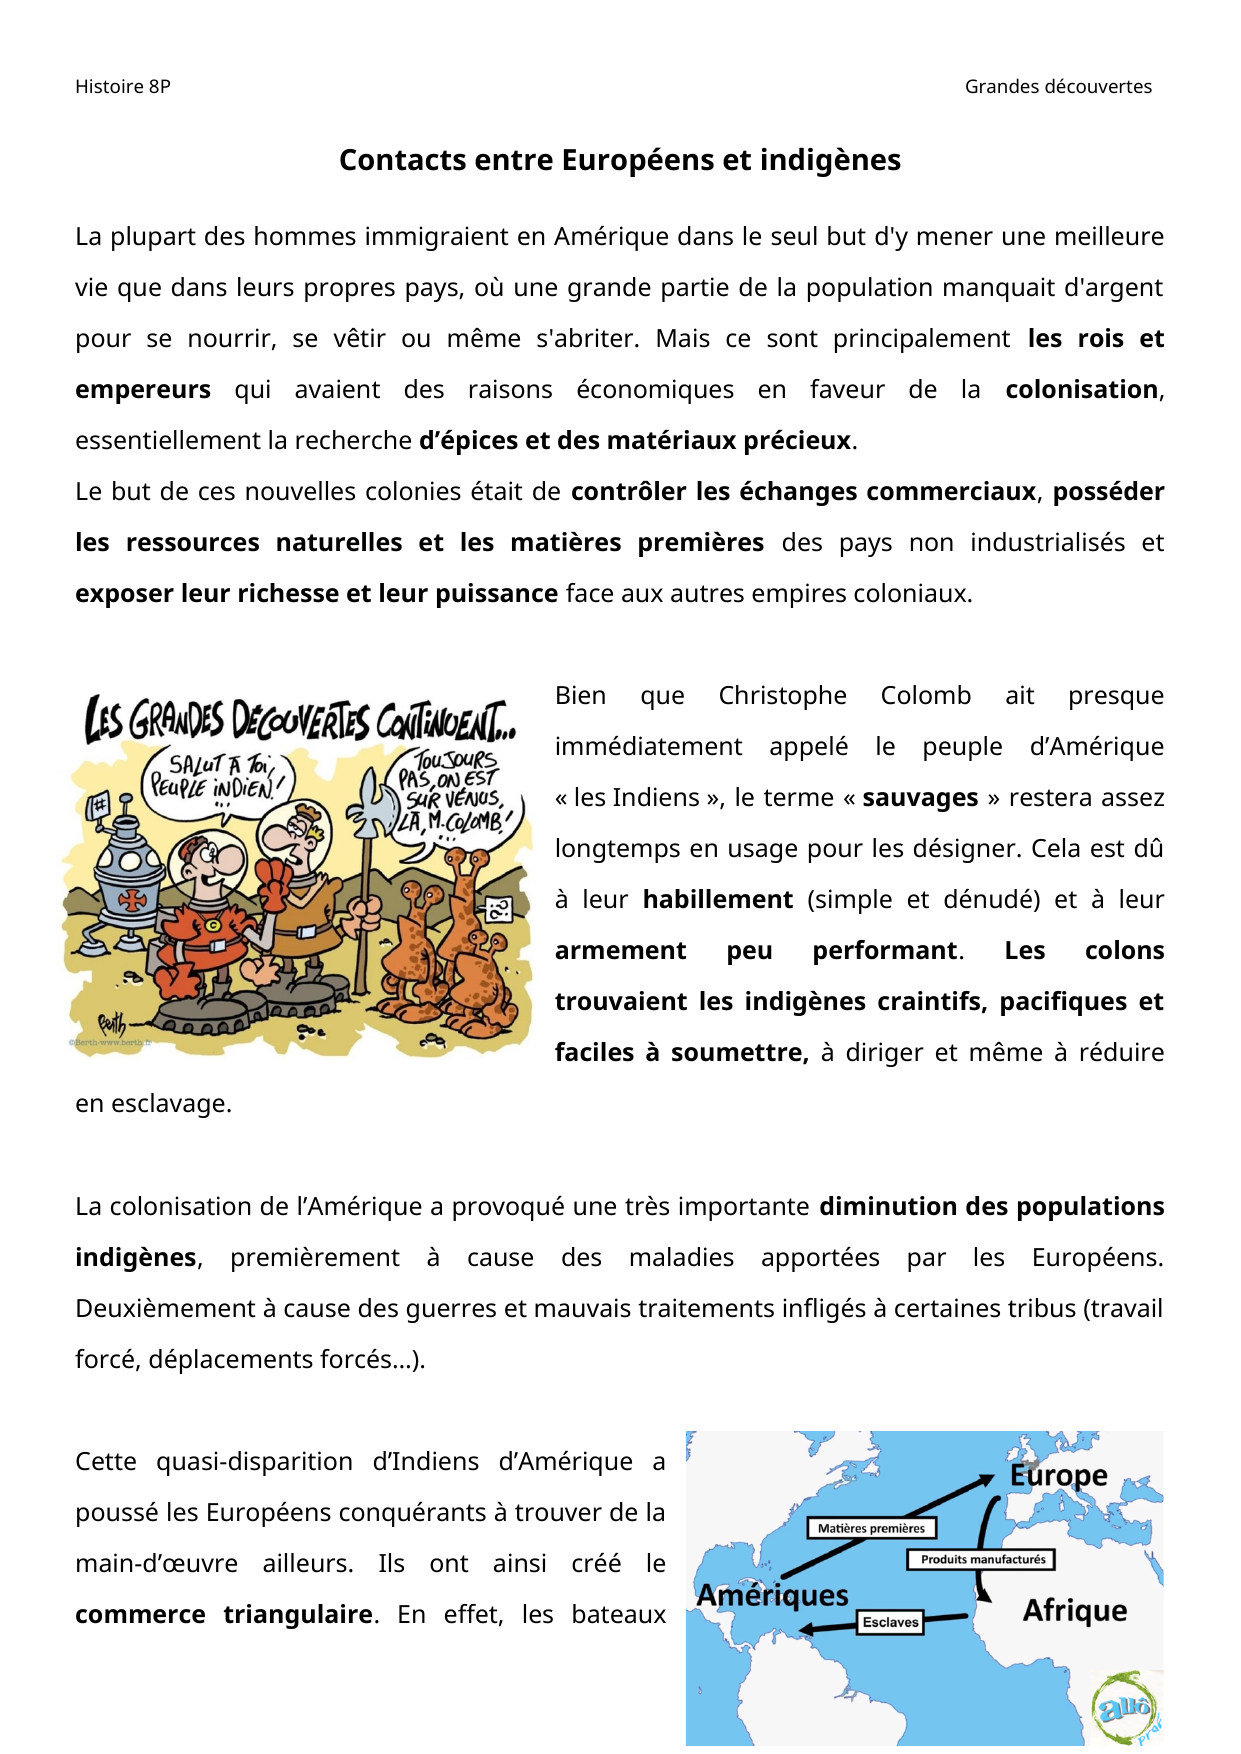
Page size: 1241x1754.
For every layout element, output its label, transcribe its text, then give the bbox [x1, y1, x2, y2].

text La plupart des hommes immigraient en Amérique dans le seul but d'y mener une meilleure vie que dans leurs propres pays, où une grande partie de la population manquait d'argent pour se nourrir, se vêtir ou même s'abriter. Mais ce sont principalement les rois et empereurs qui avaient des raisons économiques en faveur de la colonisation, essentiellement la recherche d’épices et des matériaux précieux. [75, 218, 1165, 457]
text Le but de ces nouvelles colonies était de contrôler les échanges commerciaux, posséder les ressources naturelles et les matières premières des pays non industrialisés et exposer leur richesse et leur puissance face aux autres empires coloniaux. [75, 473, 1165, 610]
text Contacts entre Européens et indigènes [75, 139, 1165, 179]
picture [46, 682, 537, 1059]
picture [684, 1431, 1163, 1745]
text La colonisation de l’Amérique a provoqué une très importante diminution des populations indigènes, premièrement à cause des maladies apportées par les Européens. Deuxièmement à cause des guerres et mauvais traitements infligés à certaines tribus (travail forcé, déplacements forcés…). [75, 1188, 1165, 1375]
